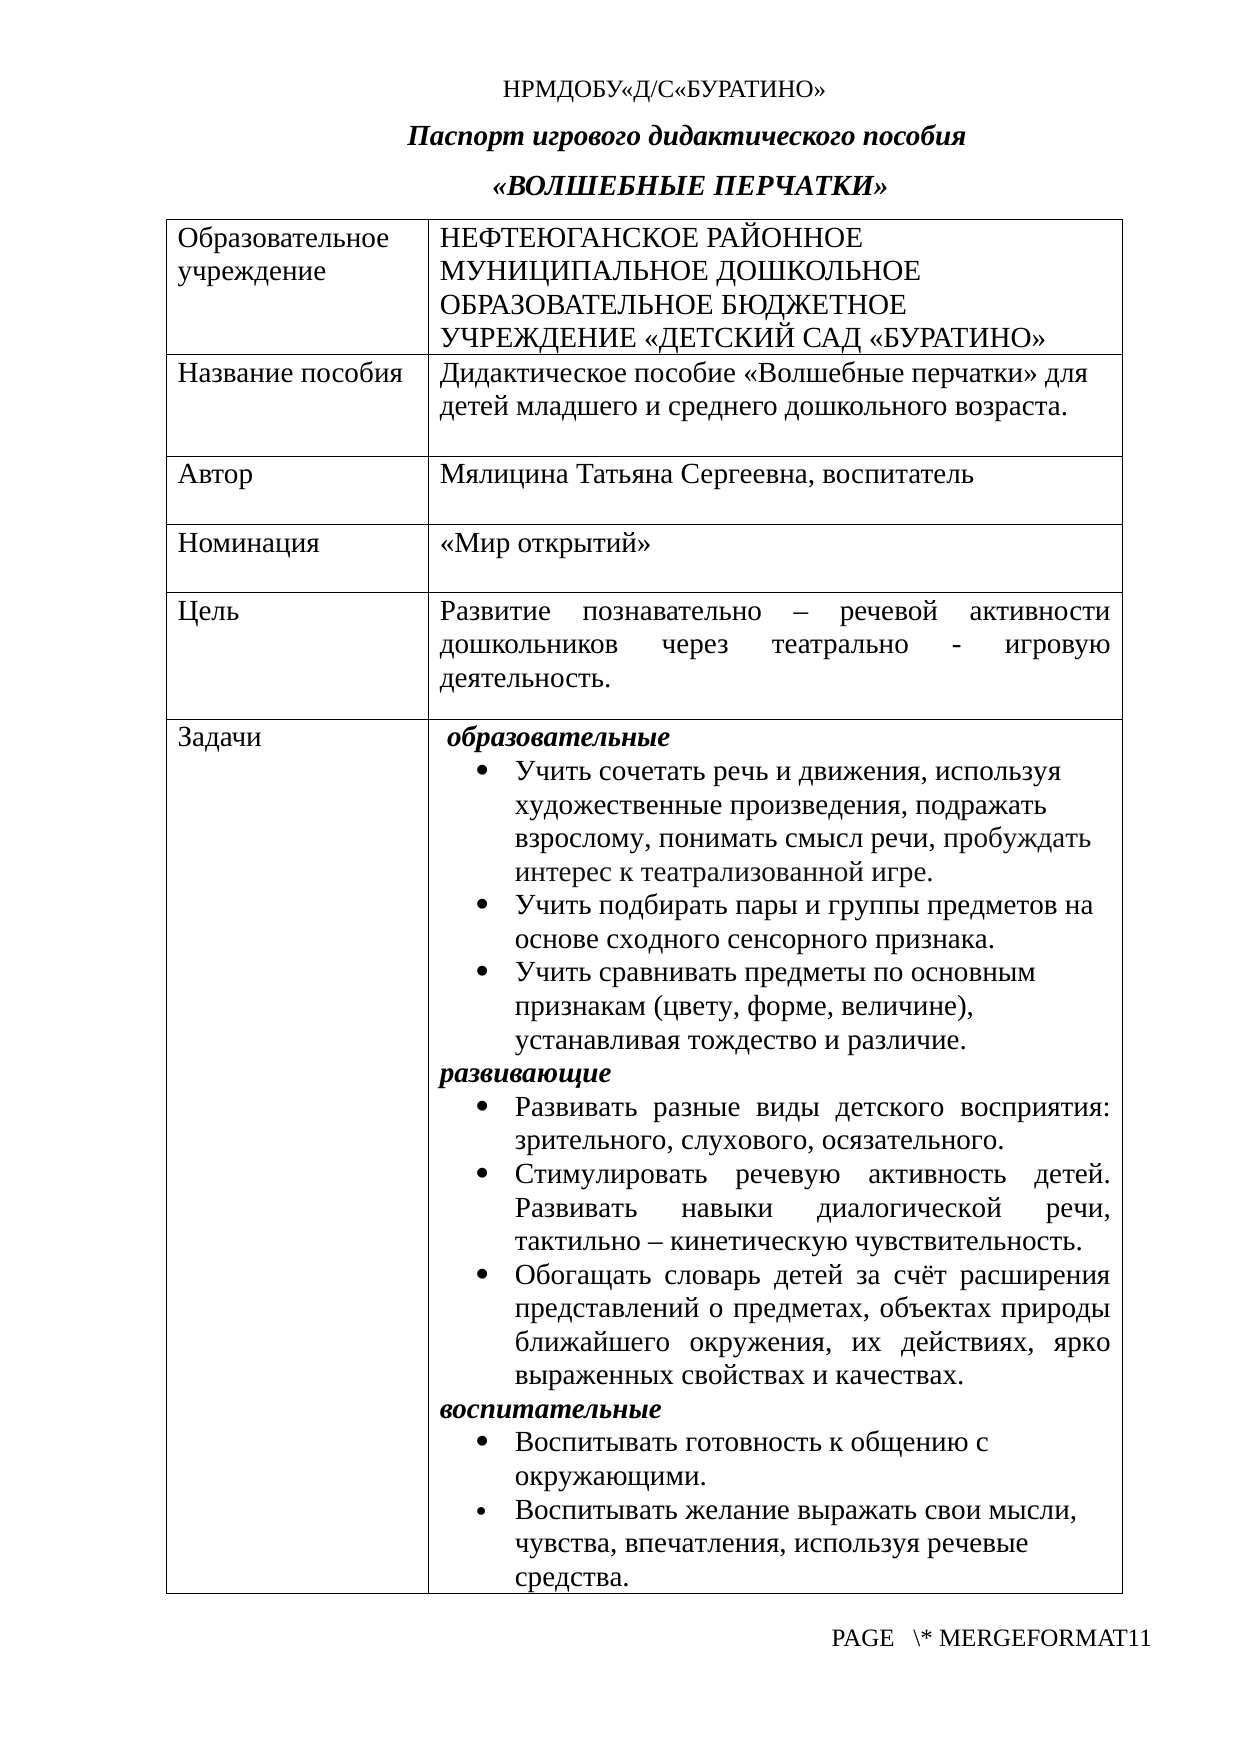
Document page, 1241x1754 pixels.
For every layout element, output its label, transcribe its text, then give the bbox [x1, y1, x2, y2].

table_cell Развитие познавательно – речевой активности дошкольников через театрально - игровую деятельность. [429, 593, 1122, 718]
table_cell Автор [167, 457, 428, 524]
text «ВОЛШЕБНЫЕ ПЕРЧАТКИ» [177, 168, 1152, 202]
table_header Образовательное учреждение [167, 220, 428, 354]
table_cell Номинация [167, 525, 428, 592]
table_cell Мялицина Татьяна Сергеевна, воспитатель [429, 457, 1122, 524]
table_header НЕФТЕЮГАНСКОЕ РАЙОННОЕ МУНИЦИПАЛЬНОЕ ДОШКОЛЬНОЕ ОБРАЗОВАТЕЛЬНОЕ БЮДЖЕТНОЕ УЧРЕЖДЕНИЕ «ДЕТСКИЙ САД «БУРАТИНО» [429, 220, 1122, 354]
table_cell образовательные Учить сочетать речь и движения, используя художественные произведения, подражать взрослому, понимать смысл речи, пробуждать интерес к театрализованной игре. Учить подбирать пары и группы предметов на основе сходного сенсорного признака. Учить сравнивать предметы по основным признакам (цвету, форме, величине), устанавливая тождество и различие. развивающие Развивать разные виды детского восприятия: зрительного, слухового, осязательного. Стимулировать речевую активность детей. Развивать навыки диалогической речи, тактильно – кинетическую чувствительность. Обогащать словарь детей за счёт расширения представлений о предметах, объектах природы ближайшего окружения, их действиях, ярко выраженных свойствах и качествах. воспитательные Воспитывать готовность к общению с окружающими. Воспитывать желание выражать свои мысли, чувства, впечатления, используя речевые средства. [429, 720, 1122, 1592]
table_cell Название пособия [167, 355, 428, 456]
table_cell «Мир открытий» [429, 525, 1122, 592]
table_cell Цель [167, 593, 428, 718]
text Паспорт игрового дидактического пособия [177, 118, 1152, 152]
table_cell Дидактическое пособие «Волшебные перчатки» для детей младшего и среднего дошкольного возраста. [429, 355, 1122, 456]
table_cell Задачи [167, 720, 428, 1592]
